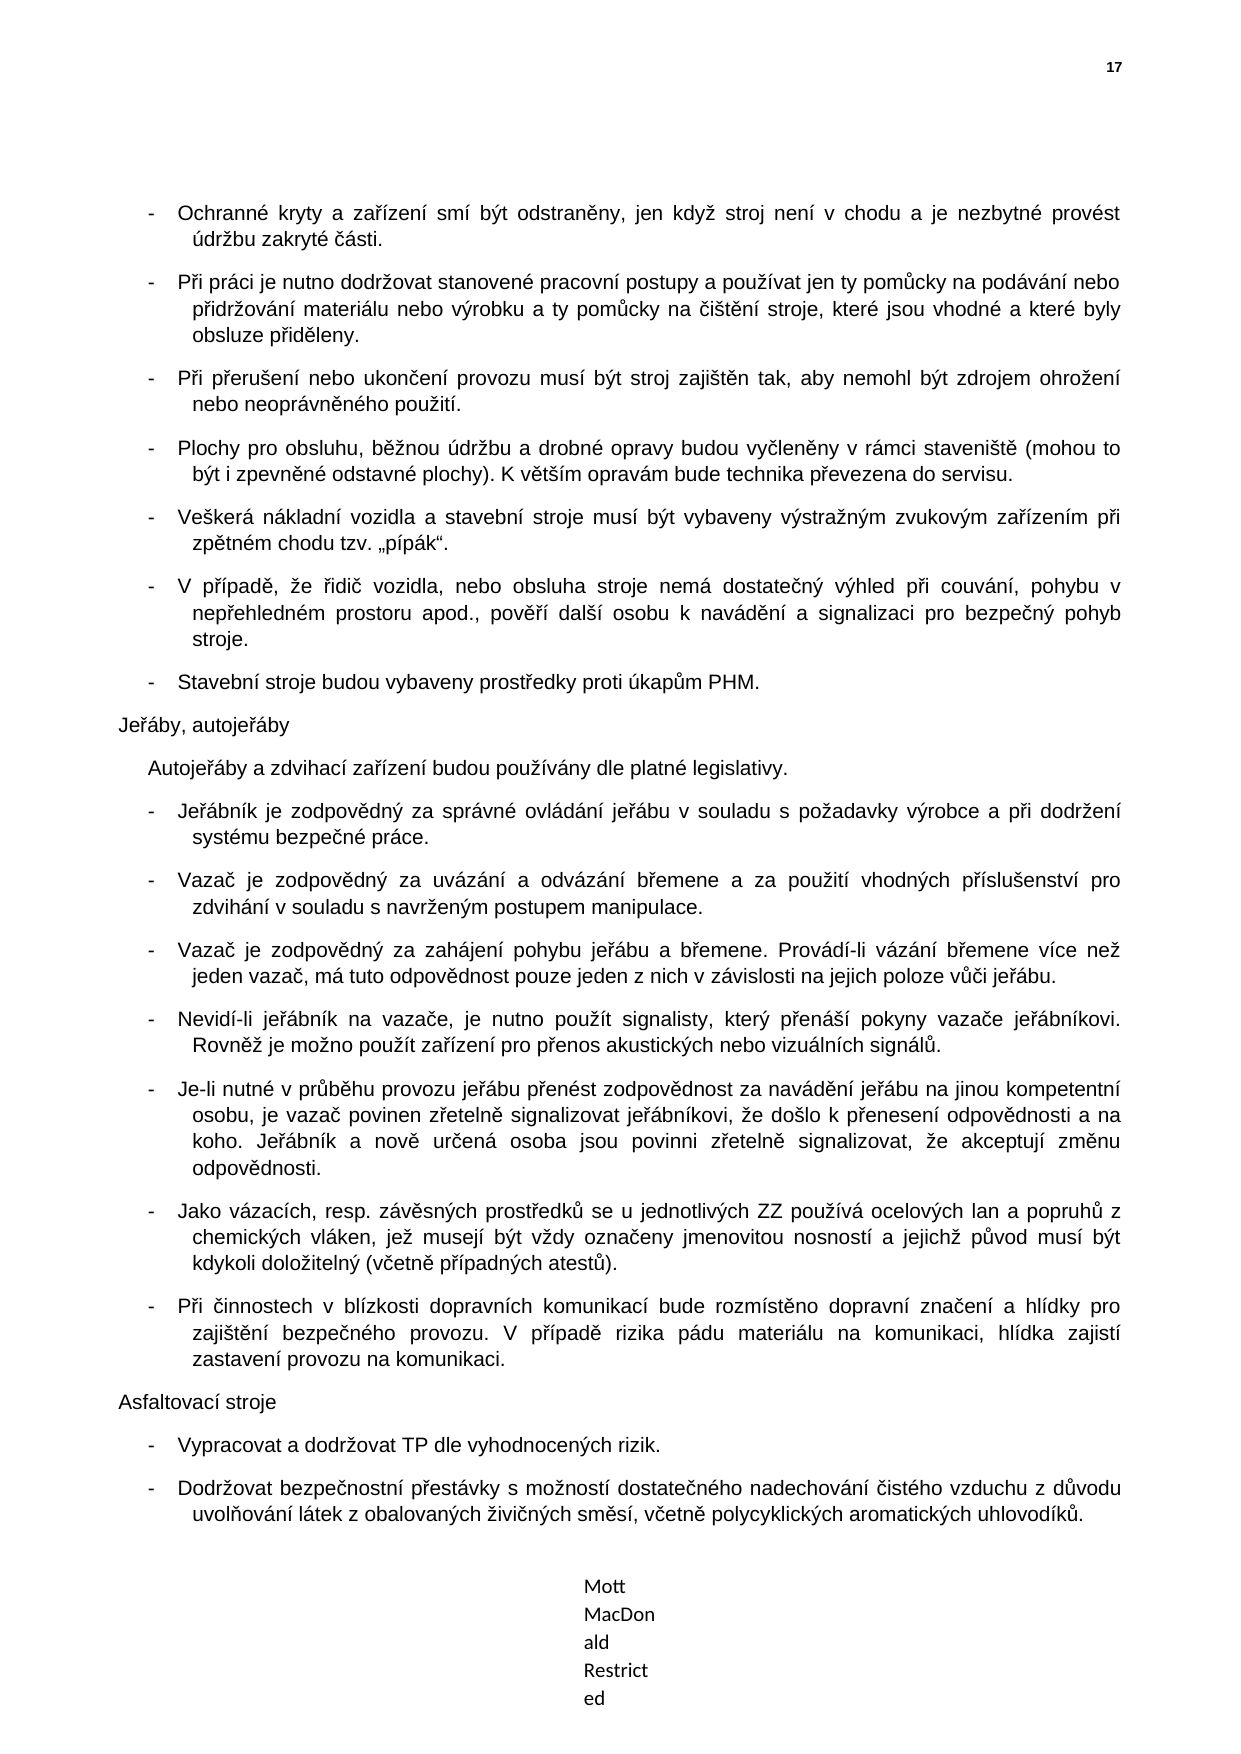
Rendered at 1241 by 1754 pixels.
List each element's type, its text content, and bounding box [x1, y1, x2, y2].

text - Plochy pro obsluhu, běžnou údržbu a drobné opravy budou vyčleněny v rámci staveniště (mohou to být i zpevněné odstavné plochy). K větším opravám bude technika převezena do servisu. [148, 435, 1122, 486]
text - Je-li nutné v průběhu provozu jeřábu přenést zodpovědnost za navádění jeřábu na jinou kompetentní osobu, je vazač povinen zřetelně signalizovat jeřábníkovi, že došlo k přenesení odpovědnosti a na koho. Jeřábník a nově určená osoba jsou povinni zřetelně signalizovat, že akceptují změnu odpovědnosti. [148, 1076, 1122, 1179]
text - V případě, že řidič vozidla, nebo obsluha stroje nemá dostatečný výhled při couvání, pohybu v nepřehledném prostoru apod., pověří další osobu k navádění a signalizaci pro bezpečný pohyb stroje. [148, 574, 1122, 651]
text - Při činnostech v blízkosti dopravních komunikací bude rozmístěno dopravní značení a hlídky pro zajištění bezpečného provozu. V případě rizika pádu materiálu na komunikaci, hlídka zajistí zastavení provozu na komunikaci. [148, 1294, 1122, 1371]
text - Veškerá nákladní vozidla a stavební stroje musí být vybaveny výstražným zvukovým zařízením při zpětném chodu tzv. „pípák“. [148, 505, 1122, 555]
text - Vazač je zodpovědný za zahájení pohybu jeřábu a břemene. Provádí-li vázání břemene více než jeden vazač, má tuto odpovědnost pouze jeden z nich v závislosti na jejich poloze vůči jeřábu. [148, 938, 1122, 988]
text - Ochranné kryty a zařízení smí být odstraněny, jen když stroj není v chodu a je nezbytné provést údržbu zakryté části. [148, 201, 1122, 251]
text Autojeřáby a zdvihací zařízení budou používány dle platné legislativy. [148, 756, 1122, 780]
text - Dodržovat bezpečnostní přestávky s možností dostatečného nadechování čistého vzduchu z důvodu uvolňování látek z obalovaných živičných směsí, včetně polycyklických aromatických uhlovodíků. [148, 1476, 1122, 1526]
text - Při práci je nutno dodržovat stanovené pracovní postupy a používat jen ty pomůcky na podávání nebo přidržování materiálu nebo výrobku a ty pomůcky na čištění stroje, které jsou vhodné a které byly obsluze přiděleny. [148, 270, 1122, 347]
text - Stavební stroje budou vybaveny prostředky proti úkapům PHM. [148, 670, 1122, 694]
text Asfaltovací stroje [118, 1390, 1122, 1414]
text - Vypracovat a dodržovat TP dle vyhodnocených rizik. [148, 1433, 1122, 1457]
text - Nevidí-li jeřábník na vazače, je nutno použít signalisty, který přenáší pokyny vazače jeřábníkovi. Rovněž je možno použít zařízení pro přenos akustických nebo vizuálních signálů. [148, 1007, 1122, 1057]
text - Jako vázacích, resp. závěsných prostředků se u jednotlivých ZZ používá ocelových lan a popruhů z chemických vláken, jež musejí být vždy označeny jmenovitou nosností a jejichž původ musí být kdykoli doložitelný (včetně případných atestů). [148, 1198, 1122, 1275]
text - Jeřábník je zodpovědný za správné ovládání jeřábu v souladu s požadavky výrobce a při dodržení systému bezpečné práce. [148, 799, 1122, 849]
text - Při přerušení nebo ukončení provozu musí být stroj zajištěn tak, aby nemohl být zdrojem ohrožení nebo neoprávněného použití. [148, 366, 1122, 416]
text Jeřáby, autojeřáby [118, 713, 1122, 737]
text - Vazač je zodpovědný za uvázání a odvázání břemene a za použití vhodných příslušenství pro zdvihání v souladu s navrženým postupem manipulace. [148, 868, 1122, 918]
